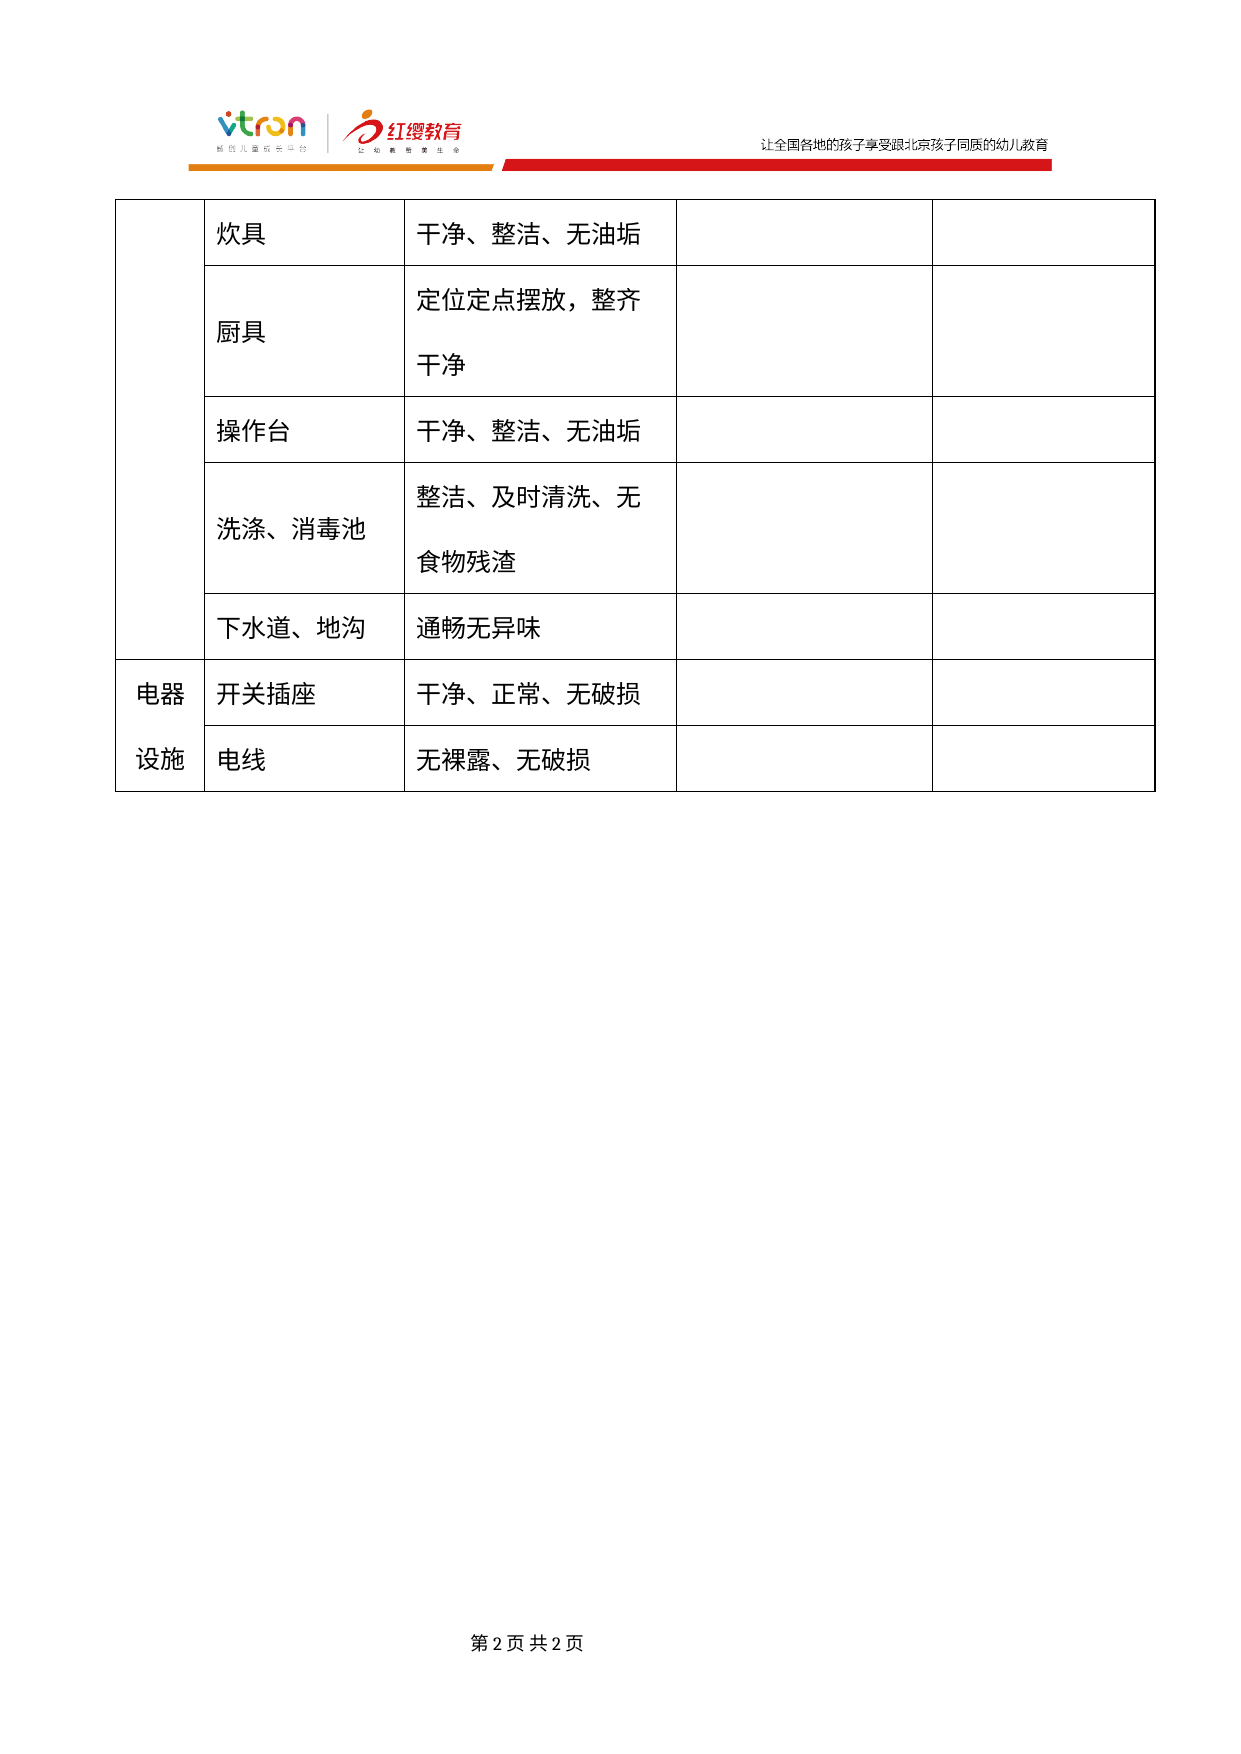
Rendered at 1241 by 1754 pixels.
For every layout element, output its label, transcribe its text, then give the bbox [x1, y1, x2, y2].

table_cell 干净、整洁、无油垢 [405, 200, 676, 265]
table_cell 无裸露、无破损 [405, 726, 676, 791]
table_cell [933, 463, 1154, 593]
picture [188, 88, 1052, 189]
table_cell 开关插座 [205, 660, 404, 725]
table_cell [677, 200, 932, 265]
table_cell 操作台 [205, 397, 404, 462]
table_cell 定位定点摆放，整齐干净 [405, 266, 676, 396]
table_cell 干净、正常、无破损 [405, 660, 676, 725]
table_cell [933, 594, 1154, 659]
table_cell [933, 266, 1154, 396]
table_cell [677, 660, 932, 725]
table_cell 整洁、及时清洗、无食物残渣 [405, 463, 676, 593]
table_cell 电器设施 [116, 660, 204, 791]
table_cell 通畅无异味 [405, 594, 676, 659]
table_cell [677, 266, 932, 396]
table_cell [933, 726, 1154, 791]
table_cell 厨具 [205, 266, 404, 396]
table_cell 炊具 [205, 200, 404, 265]
table_cell [677, 397, 932, 462]
table_cell [677, 594, 932, 659]
table_cell [933, 397, 1154, 462]
table_cell [933, 660, 1154, 725]
table_cell 电线 [205, 726, 404, 791]
table_cell [933, 200, 1154, 265]
table_cell 洗涤、消毒池 [205, 463, 404, 593]
table_cell 下水道、地沟 [205, 594, 404, 659]
table_cell [677, 463, 932, 593]
table_cell [677, 726, 932, 791]
table_cell 干净、整洁、无油垢 [405, 397, 676, 462]
